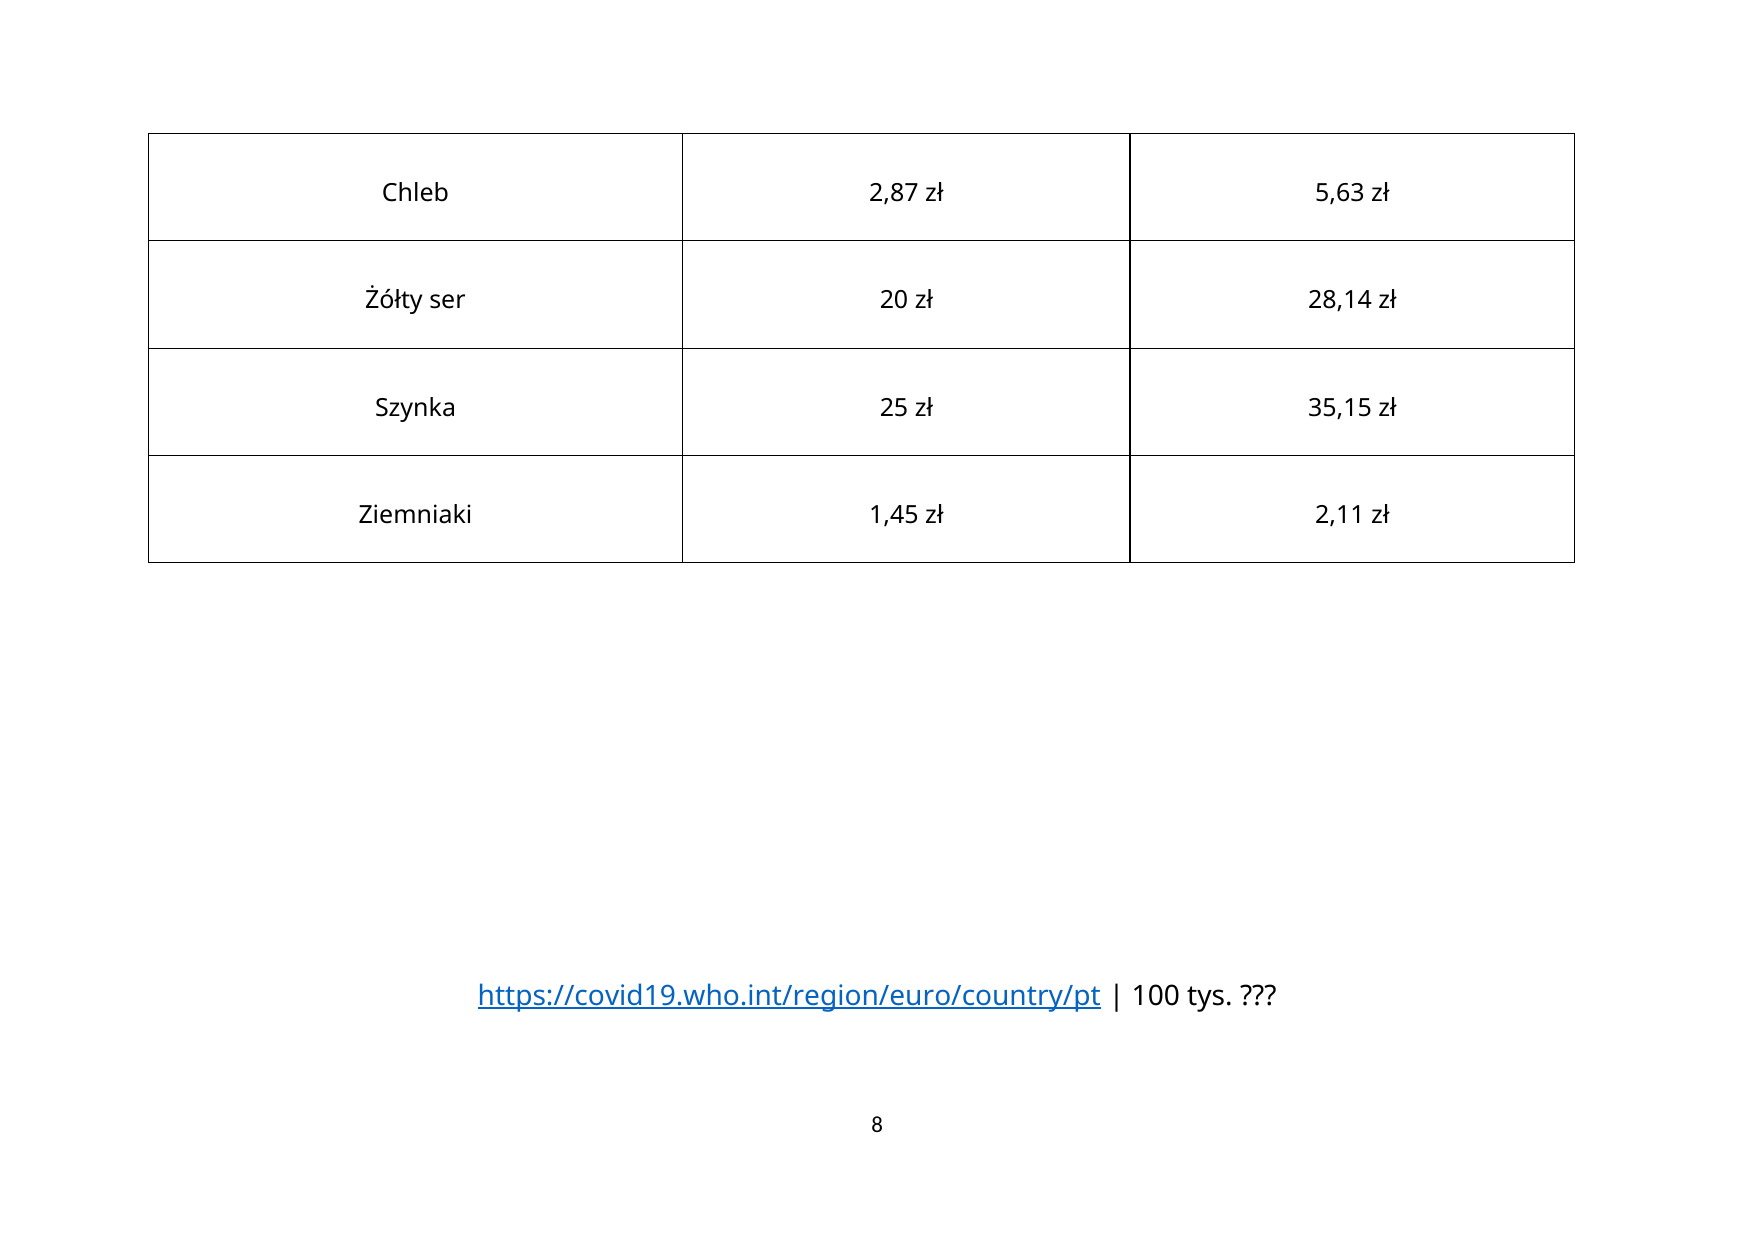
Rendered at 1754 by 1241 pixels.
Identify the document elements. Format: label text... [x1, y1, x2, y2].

table_cell Ziemniaki [149, 456, 682, 562]
table_cell 25 zł [683, 349, 1129, 455]
text https://covid19.who.int/region/euro/country/pt | 100 tys. ??? [148, 969, 1606, 1013]
table_cell Chleb [149, 134, 682, 240]
table_cell 35,15 zł [1131, 349, 1574, 455]
table_cell 2,11 zł [1131, 456, 1574, 562]
table_cell 20 zł [683, 241, 1129, 347]
table_cell Żółty ser [149, 241, 682, 347]
table_cell 2,87 zł [683, 134, 1129, 240]
table_cell 1,45 zł [683, 456, 1129, 562]
table_cell 28,14 zł [1131, 241, 1574, 347]
table_cell Szynka [149, 349, 682, 455]
table_cell 5,63 zł [1131, 134, 1574, 240]
